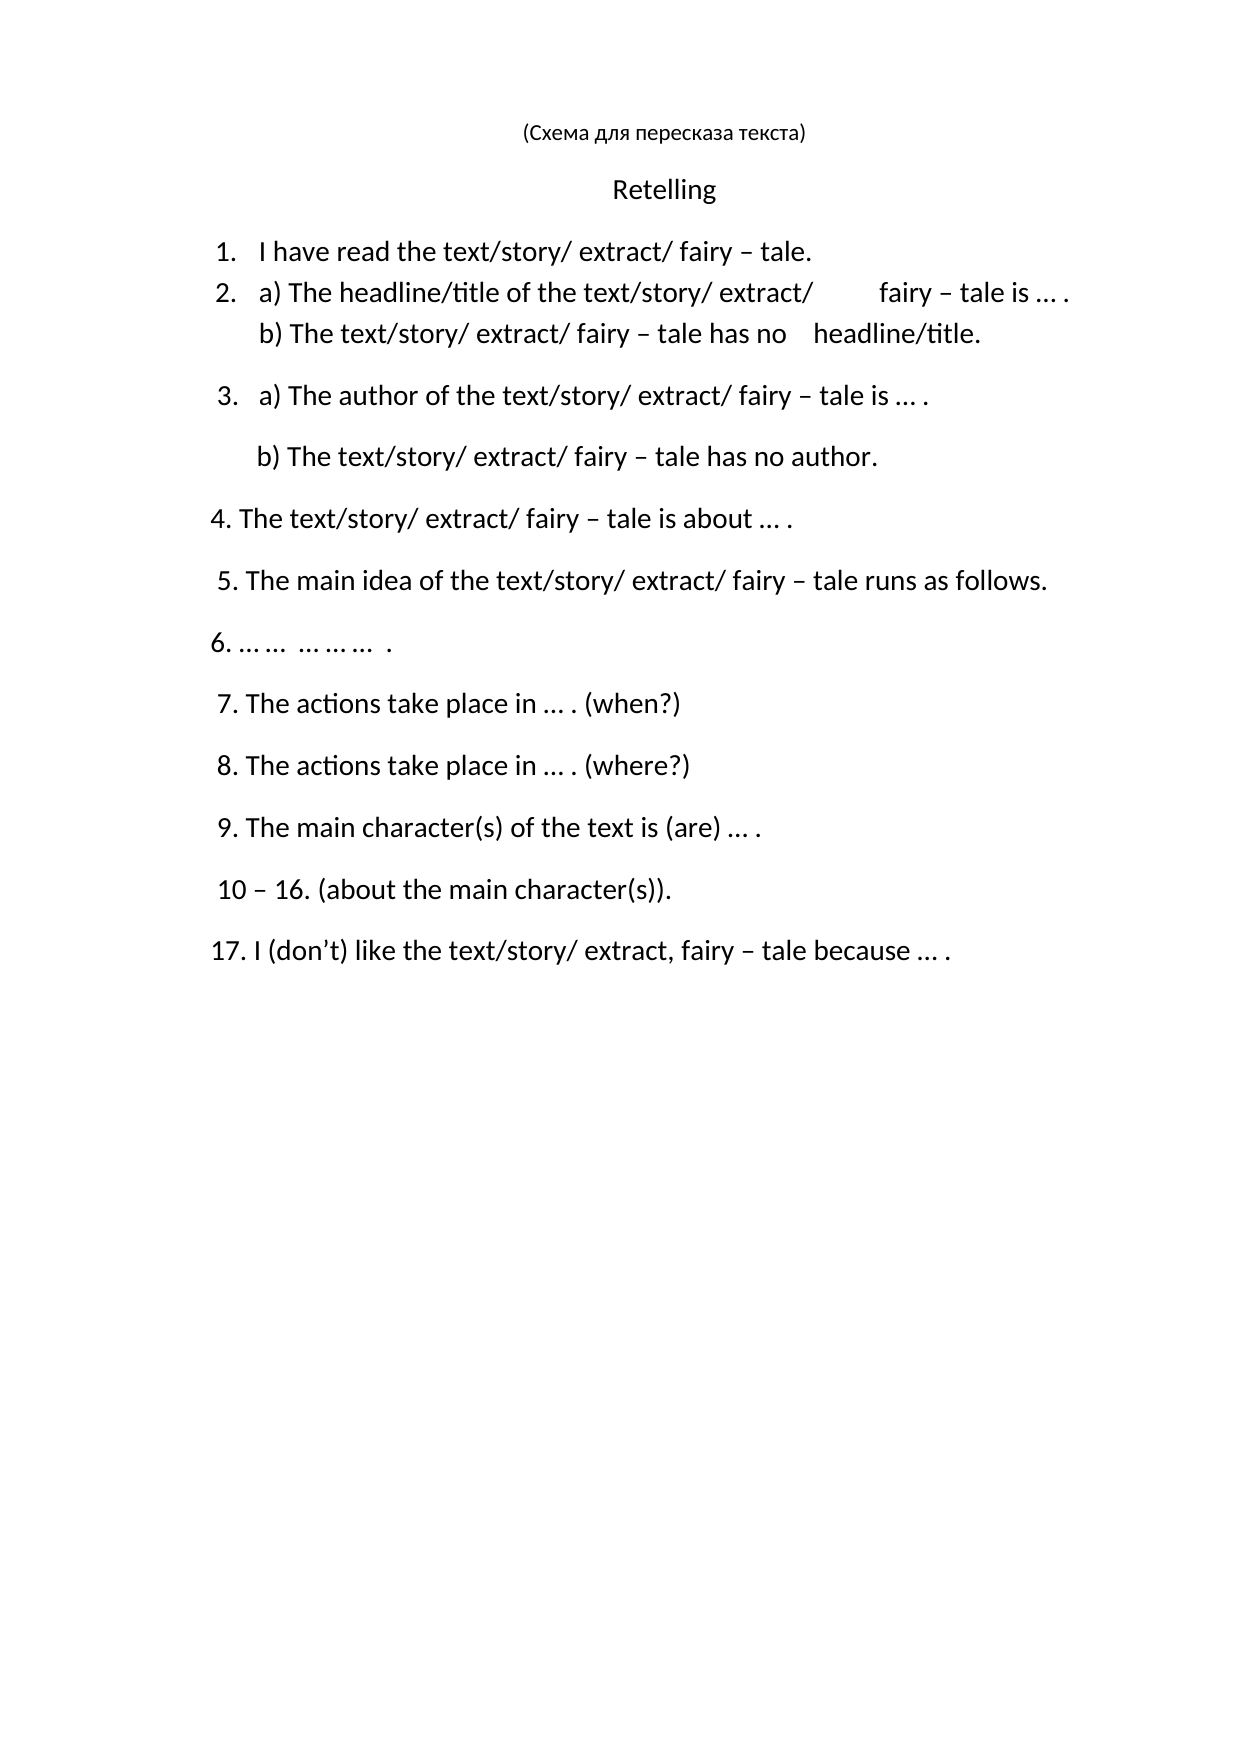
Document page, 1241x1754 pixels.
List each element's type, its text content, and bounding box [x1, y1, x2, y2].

text 3. a) The author of the text/story/ extract/ fairy – tale is … . [177, 377, 1152, 412]
text 7. The actions take place in … . (when?) [177, 685, 1152, 721]
text Retelling [177, 171, 1152, 207]
text 5. The main idea of the text/story/ extract/ fairy – tale runs as follows. [177, 562, 1152, 597]
text 6. … … … … … . [177, 624, 1152, 659]
list b) The text/story/ extract/ fairy – tale has no headline/title. [252, 315, 1152, 350]
text b) The text/story/ extract/ fairy – tale has no author. [177, 438, 1152, 474]
list I have read the text/story/ extract/ fairy – tale. [215, 233, 1152, 268]
text 4. The text/story/ extract/ fairy – tale is about … . [177, 500, 1152, 536]
list a) The headline/title of the text/story/ extract/ fairy – tale is … . [215, 274, 1152, 309]
text (Схема для пересказа текста) [177, 118, 1152, 146]
text 10 – 16. (about the main character(s)). [177, 871, 1152, 906]
text 8. The actions take place in … . (where?) [177, 747, 1152, 783]
text 17. I (don’t) like the text/story/ extract, fairy – tale because … . [177, 932, 1152, 968]
text 9. The main character(s) of the text is (are) … . [177, 809, 1152, 844]
